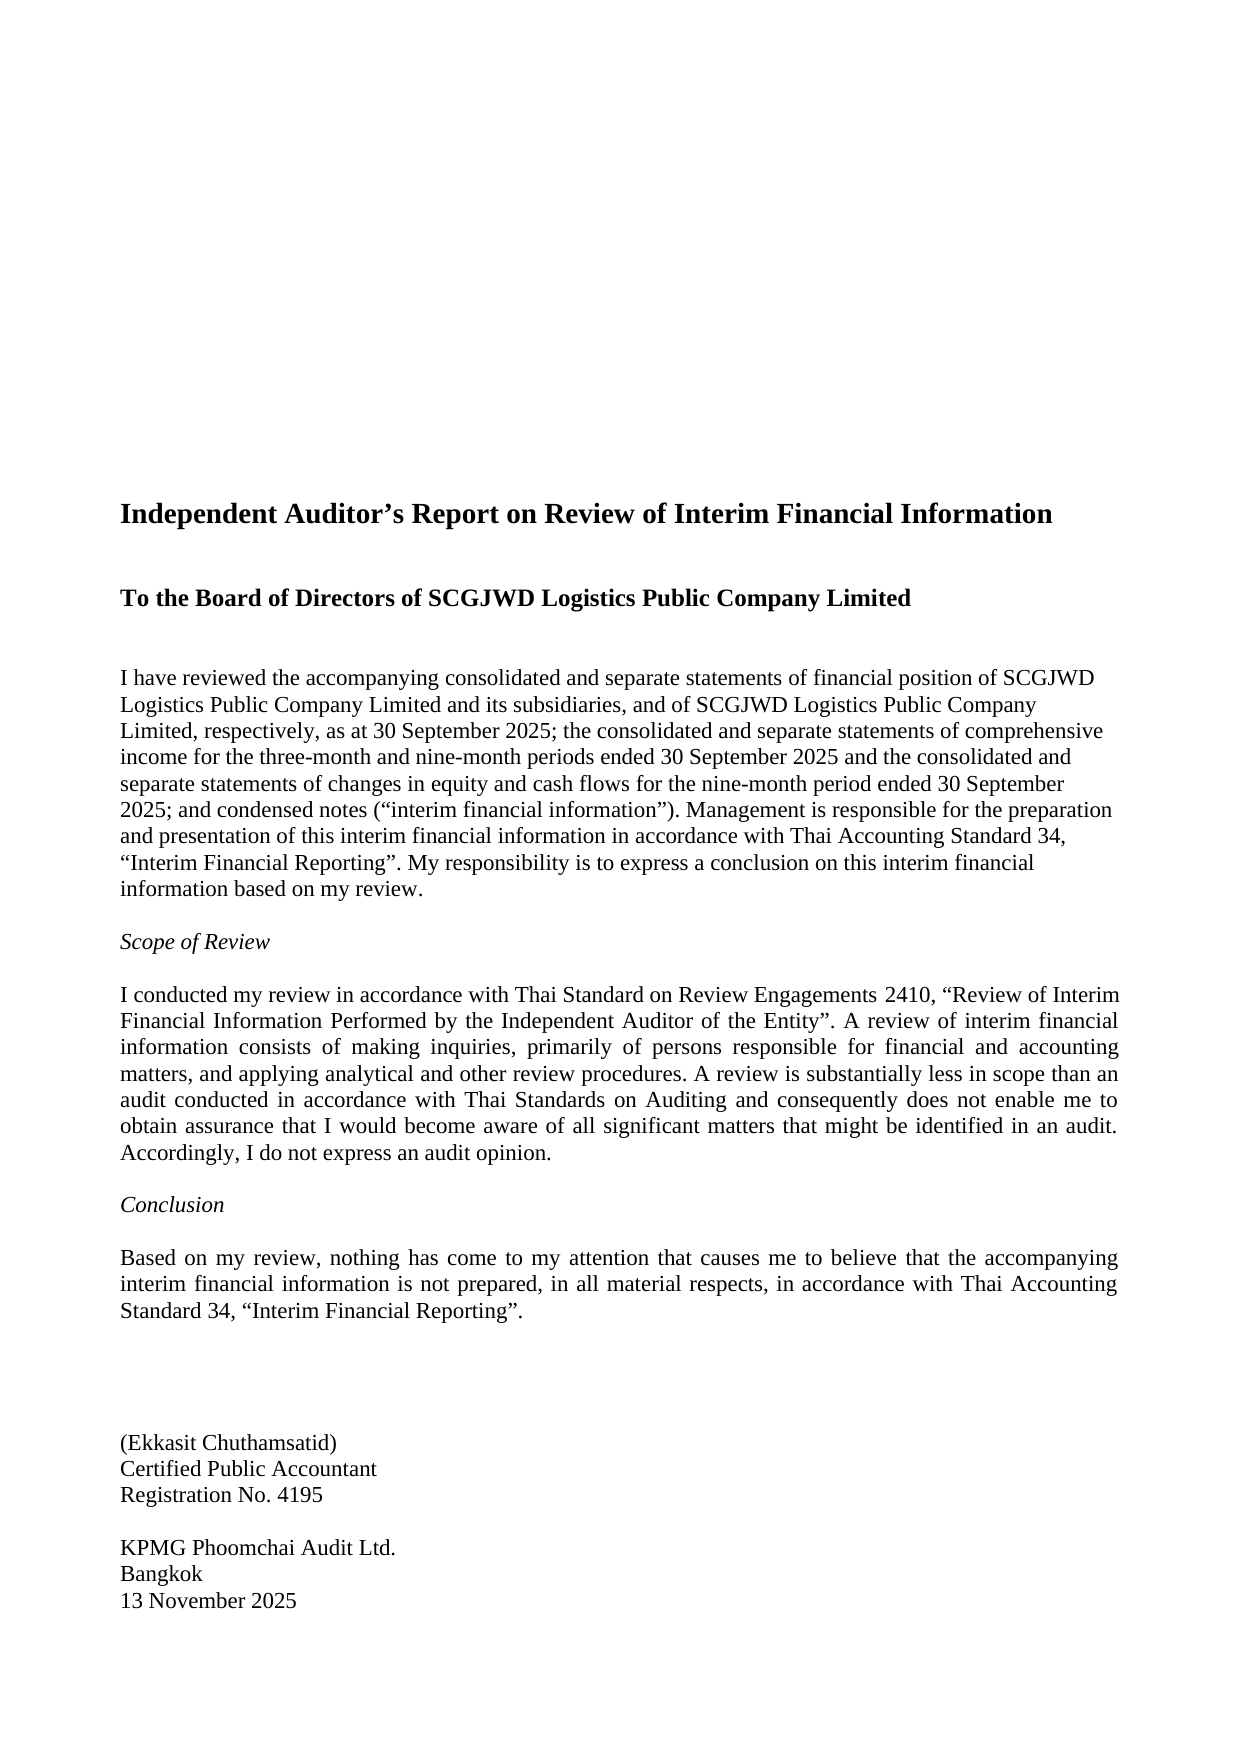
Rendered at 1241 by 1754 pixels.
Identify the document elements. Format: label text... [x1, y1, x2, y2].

title Independent Auditor’s Report on Review of Interim Financial Information [120, 497, 1120, 530]
text (Ekkasit Chuthamsatid) [120, 1429, 1120, 1455]
text I have reviewed the accompanying consolidated and separate statements of financial position of SCGJWD Logistics Public Company Limited and its subsidiaries, and of SCGJWD Logistics Public Company Limited, respectively, as at 30 September 2025; the consolidated and separate statements of comprehensive income for the three-month and nine-month periods ended 30 September 2025 and the consolidated and separate statements of changes in equity and cash flows for the nine-month period ended 30 September 2025; and condensed notes (“interim financial information”). Management is responsible for the preparation and presentation of this interim financial information in accordance with Thai Accounting Standard 34, “Interim Financial Reporting”. My responsibility is to express a conclusion on this interim financial information based on my review. [120, 664, 1120, 902]
subtitle Scope of Review [120, 928, 1120, 954]
text Certified Public Accountant [120, 1455, 1120, 1481]
text Registration No. 4195 [120, 1481, 1120, 1508]
text Bangkok [120, 1560, 1120, 1587]
text 13 November 2025 [120, 1587, 1120, 1613]
text Based on my review, nothing has come to my attention that causes me to believe that the accompanying interim financial information is not prepared, in all material respects, in accordance with Thai Accounting Standard 34, “Interim Financial Reporting”. [120, 1244, 1120, 1323]
subtitle Conclusion [120, 1191, 1120, 1218]
text KPMG Phoomchai Audit Ltd. [120, 1534, 1120, 1560]
text I conducted my review in accordance with Thai Standard on Review Engagements 2410, “Review of Interim Financial Information Performed by the Independent Auditor of the Entity”. A review of interim financial information consists of making inquiries, primarily of persons responsible for financial and accounting matters, and applying analytical and other review procedures. A review is substantially less in scope than an audit conducted in accordance with Thai Standards on Auditing and consequently does not enable me to obtain assurance that I would become aware of all significant matters that might be identified in an audit. Accordingly, I do not express an audit opinion. [120, 981, 1120, 1165]
text To the Board of Directors of SCGJWD Logistics Public Company Limited [120, 583, 1120, 612]
